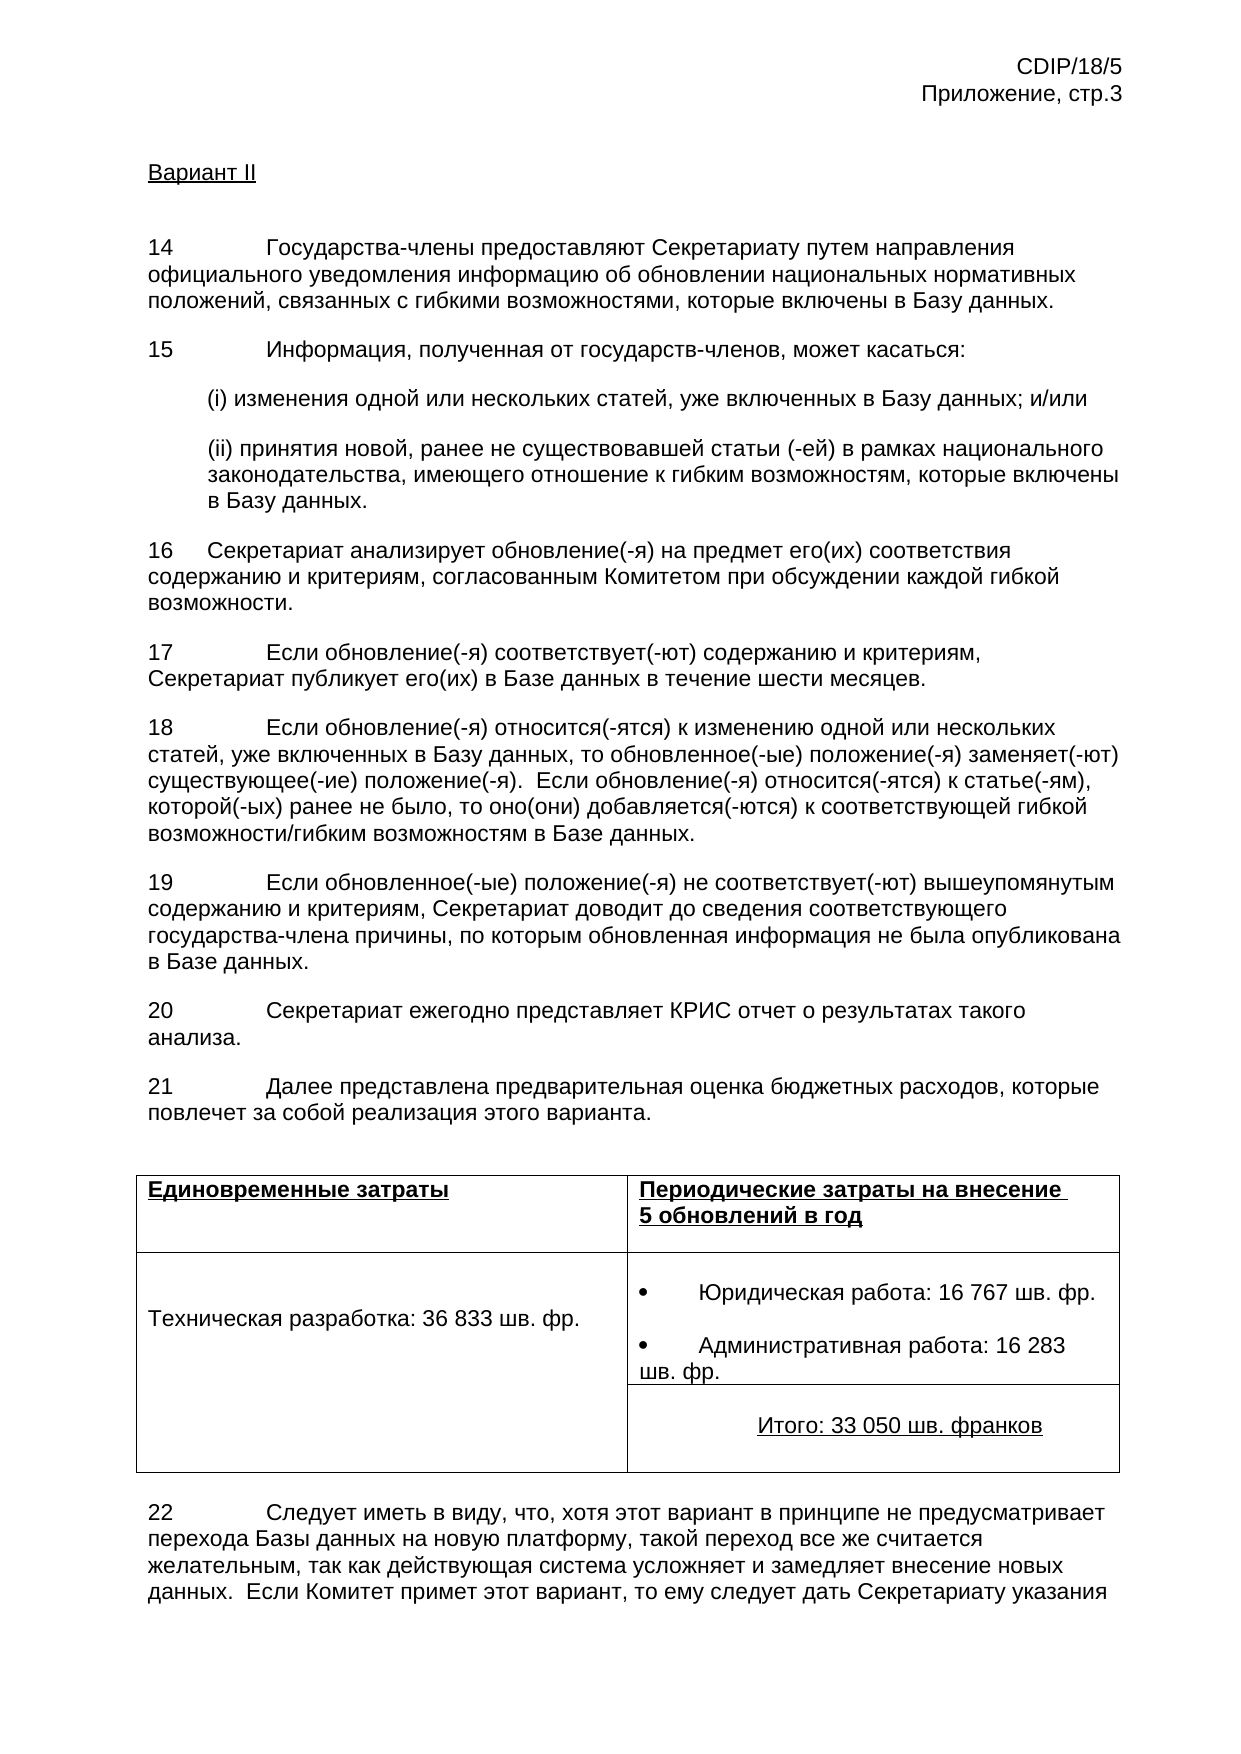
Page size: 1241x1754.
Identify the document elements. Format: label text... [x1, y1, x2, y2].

list Вариант II [148, 158, 1122, 185]
list Если обновленное(-ые) положение(-я) не соответствует(-ют) вышеупомянутым содержанию и критериям, Секретариат доводит до сведения соответствующего государства-члена причины, по которым обновленная информация не была опубликована в Базе данных. [148, 869, 1122, 974]
table_cell Техническая разработка: 36 833 шв. фр. [137, 1253, 627, 1472]
list Секретариат анализирует обновление(-я) на предмет его(их) соответствия содержанию и критериям, согласованным Комитетом при обсуждении каждой гибкой возможности. [148, 537, 1122, 616]
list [148, 1499, 1122, 1604]
table_cell Итого: 33 050 шв. франков [628, 1385, 1119, 1472]
table_header Периодические затраты на внесение 5 обновлений в год [628, 1176, 1119, 1252]
list (ii) принятия новой, ранее не существовавшей статьи (-ей) в рамках национального законодательства, имеющего отношение к гибким возможностям, которые включены в Базу данных. [207, 435, 1122, 514]
list Если обновление(-я) соответствует(-ют) содержанию и критериям, Секретариат публикует его(их) в Базе данных в течение шести месяцев. [148, 639, 1122, 691]
list Если обновление(-я) относится(-ятся) к изменению одной или нескольких статей, уже включенных в Базу данных, то обновленное(-ые) положение(-я) заменяет(-ют) существующее(-ие) положение(-я). Если обновление(-я) относится(-ятся) к статье(-ям), которой(-ых) ранее не было, то оно(они) добавляется(-ются) к соответствующей гибкой возможности/гибким возможностям в Базе данных. [148, 714, 1122, 846]
list Секретариат ежегодно представляет КРИС отчет о результатах такого анализа. [148, 997, 1122, 1050]
list Государства-члены предоставляют Секретариату путем направления официального уведомления информацию об обновлении национальных нормативных положений, связанных с гибкими возможностями, которые включены в Базу данных. [148, 234, 1122, 313]
table_cell Юридическая работа: 16 767 шв. фр. Административная работа: 16 283 шв. фр. [628, 1253, 1119, 1384]
list Информация, полученная от государств-членов, может касаться: [148, 336, 1122, 362]
list Далее представлена предварительная оценка бюджетных расходов, которые повлечет за собой реализация этого варианта. [148, 1073, 1122, 1126]
table_header Единовременные затраты [137, 1176, 627, 1252]
list (i) изменения одной или нескольких статей, уже включенных в Базу данных; и/или [148, 385, 1122, 412]
